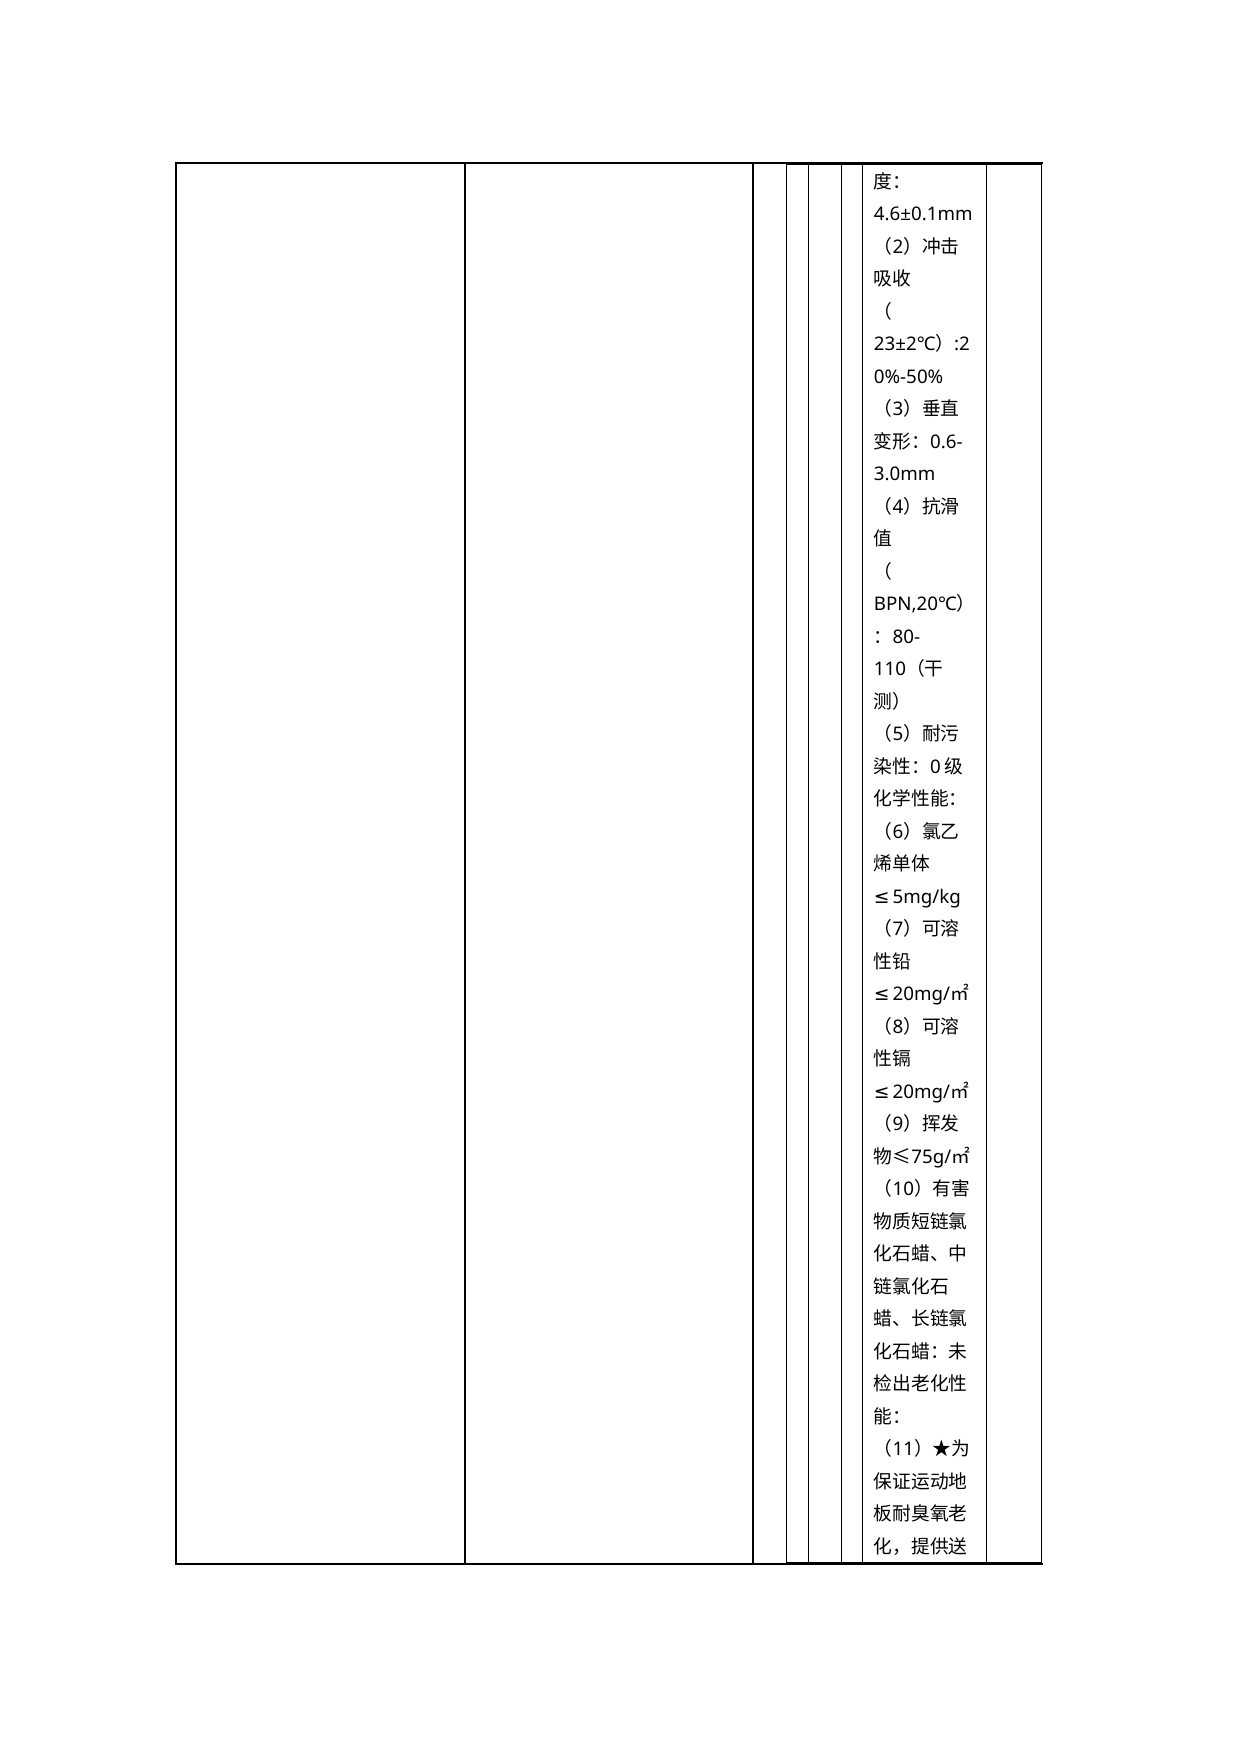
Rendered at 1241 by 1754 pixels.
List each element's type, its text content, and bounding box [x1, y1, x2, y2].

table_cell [987, 165, 1041, 1562]
table_cell 1 [177, 164, 464, 1563]
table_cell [754, 164, 786, 1563]
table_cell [809, 165, 841, 1562]
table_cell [863, 165, 986, 1562]
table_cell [842, 165, 862, 1562]
table_cell [466, 164, 752, 1563]
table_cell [787, 165, 808, 1562]
